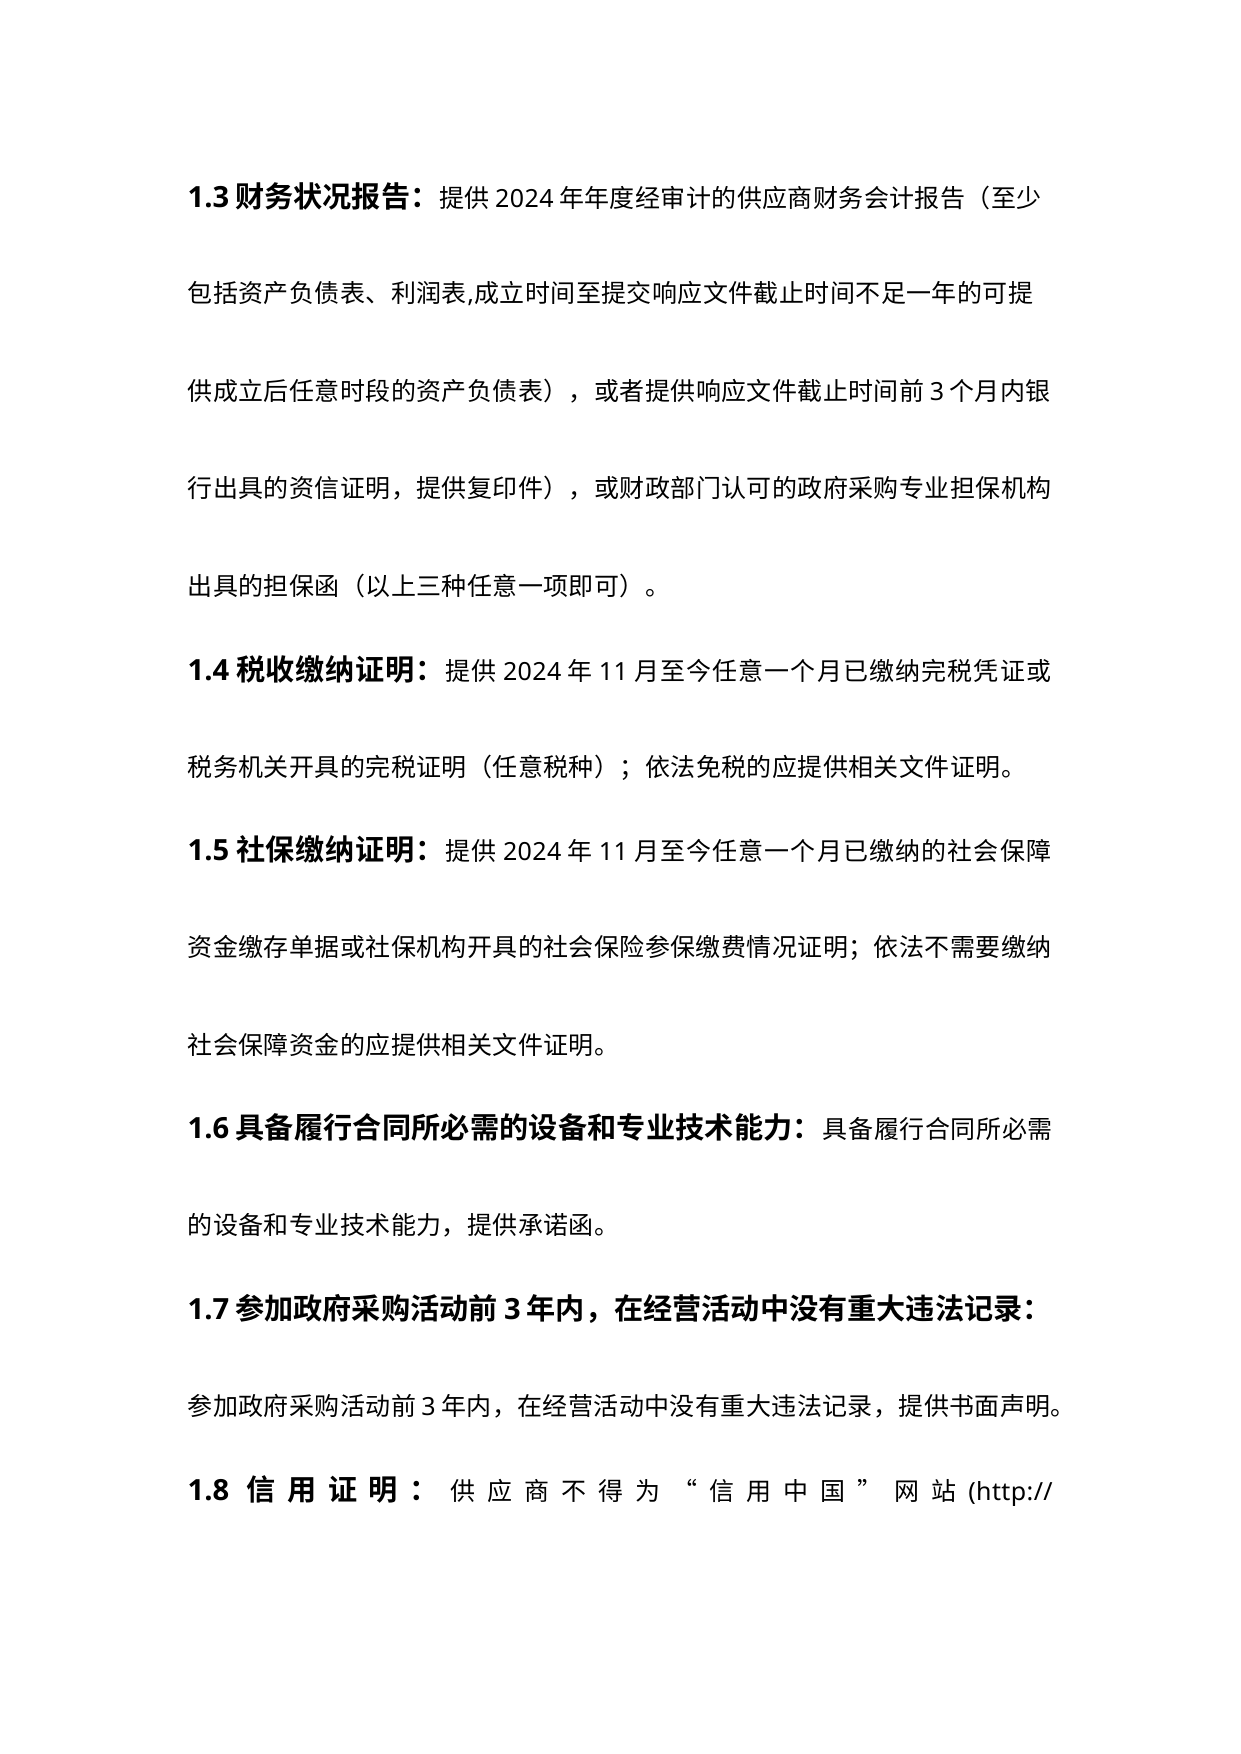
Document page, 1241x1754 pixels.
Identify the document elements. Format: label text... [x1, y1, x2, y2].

text 1.3财务状况报告：提供2024年年度经审计的供应商财务会计报告（至少包括资产负债表、利润表,成立时间至提交响应文件截止时间不足一年的可提供成立后任意时段的资产负债表），或者提供响应文件截止时间前3个月内银行出具的资信证明，提供复印件），或财政部门认可的政府采购专业担保机构出具的担保函（以上三种任意一项即可）。 [187, 162, 1053, 617]
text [187, 1455, 1053, 1520]
text 1.7参加政府采购活动前3年内，在经营活动中没有重大违法记录：参加政府采购活动前3年内，在经营活动中没有重大违法记录，提供书面声明。 [187, 1274, 1053, 1437]
text 1.6具备履行合同所必需的设备和专业技术能力：具备履行合同所必需的设备和专业技术能力，提供承诺函。 [187, 1094, 1053, 1256]
text 1.4税收缴纳证明：提供2024年11月至今任意一个月已缴纳完税凭证或税务机关开具的完税证明（任意税种）；依法免税的应提供相关文件证明。 [187, 635, 1053, 798]
text 1.5社保缴纳证明：提供2024年11月至今任意一个月已缴纳的社会保障资金缴存单据或社保机构开具的社会保险参保缴费情况证明；依法不需要缴纳社会保障资金的应提供相关文件证明。 [187, 816, 1053, 1076]
